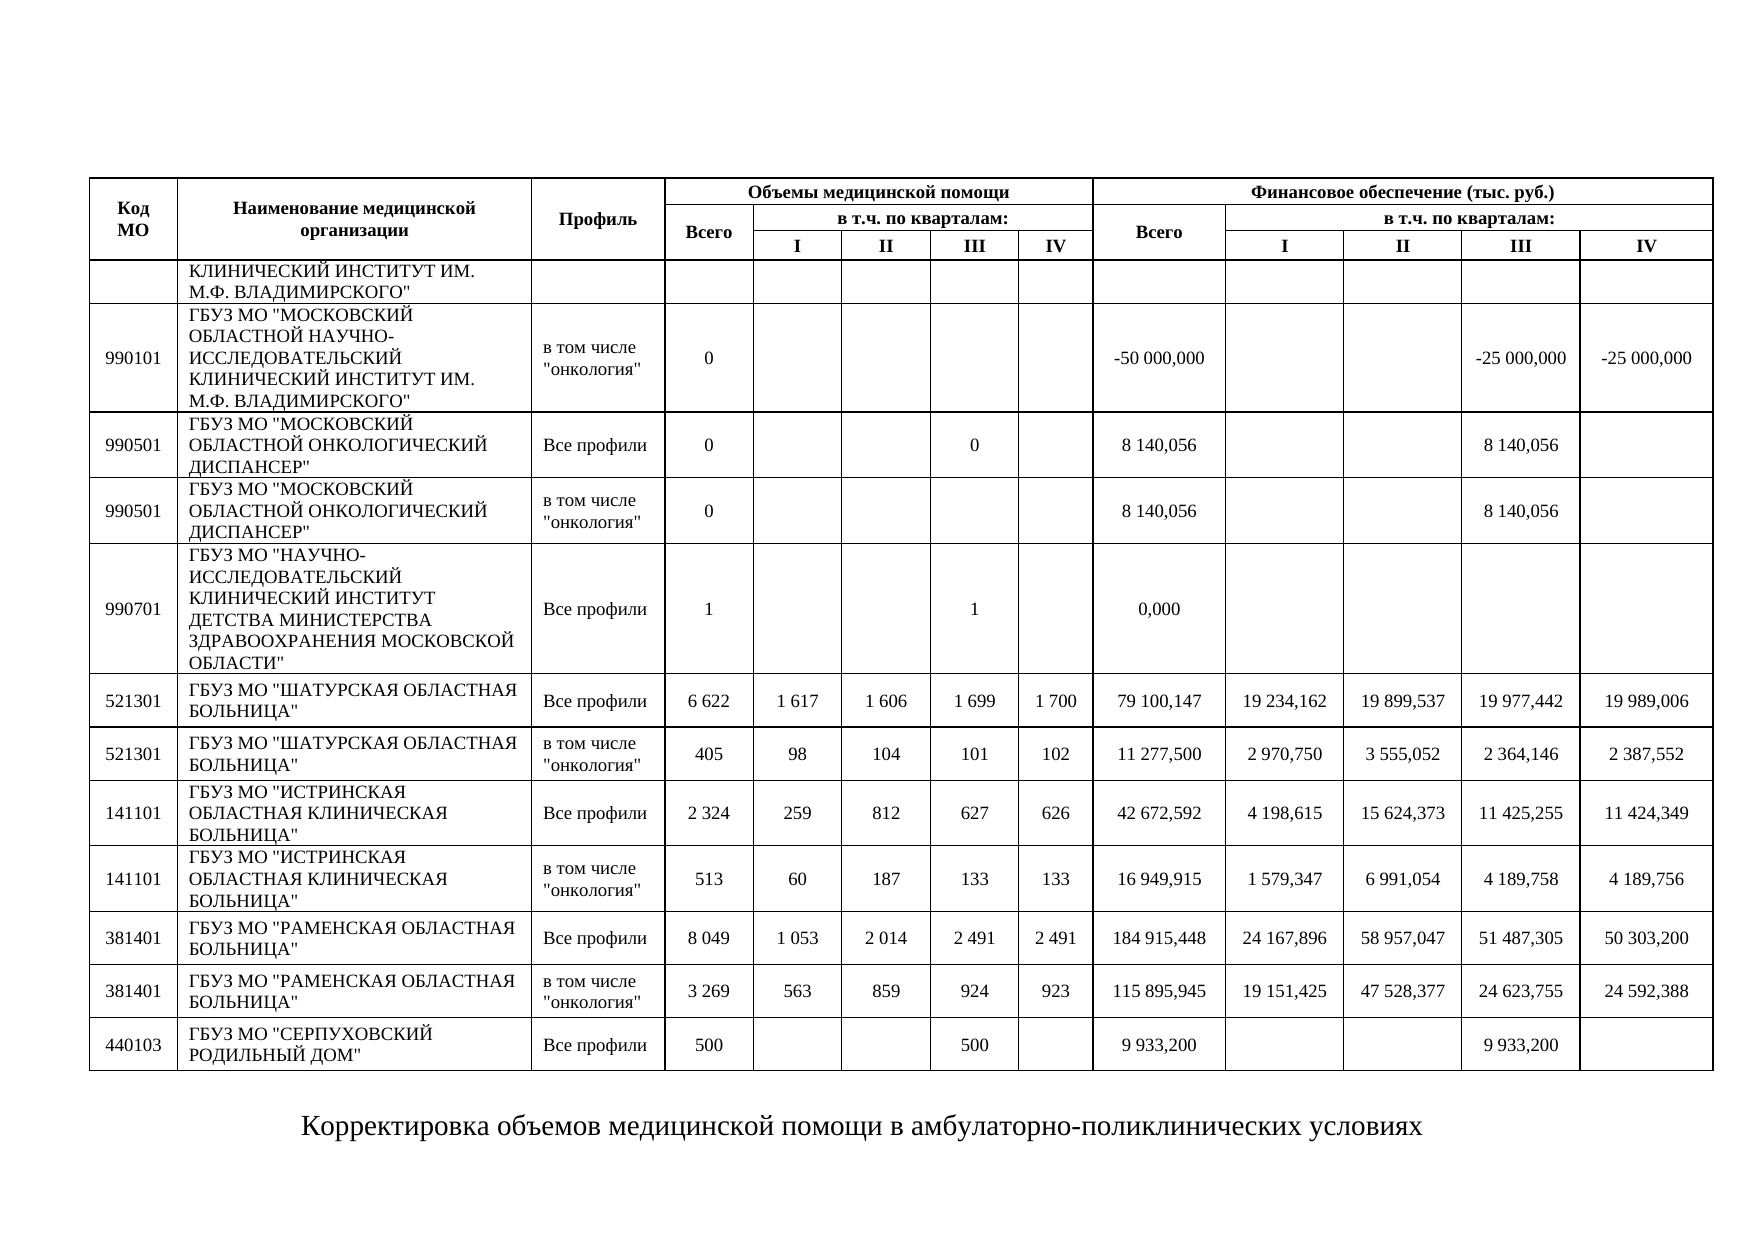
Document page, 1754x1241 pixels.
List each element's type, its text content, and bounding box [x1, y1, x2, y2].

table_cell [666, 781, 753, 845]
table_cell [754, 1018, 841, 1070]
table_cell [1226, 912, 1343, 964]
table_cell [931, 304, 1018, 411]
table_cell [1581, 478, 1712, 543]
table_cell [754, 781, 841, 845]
table_cell в т.ч. по кварталам: [754, 205, 1092, 230]
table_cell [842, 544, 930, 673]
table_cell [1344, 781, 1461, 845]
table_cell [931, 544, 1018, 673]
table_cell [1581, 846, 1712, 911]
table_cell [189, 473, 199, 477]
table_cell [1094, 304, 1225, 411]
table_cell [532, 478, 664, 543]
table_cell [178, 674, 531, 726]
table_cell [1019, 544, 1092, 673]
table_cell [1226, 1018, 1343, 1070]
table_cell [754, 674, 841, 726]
table_cell IV [1581, 231, 1712, 258]
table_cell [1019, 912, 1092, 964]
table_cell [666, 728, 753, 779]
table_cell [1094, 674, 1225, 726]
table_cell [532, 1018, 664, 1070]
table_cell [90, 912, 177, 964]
table_header Профиль [532, 179, 664, 258]
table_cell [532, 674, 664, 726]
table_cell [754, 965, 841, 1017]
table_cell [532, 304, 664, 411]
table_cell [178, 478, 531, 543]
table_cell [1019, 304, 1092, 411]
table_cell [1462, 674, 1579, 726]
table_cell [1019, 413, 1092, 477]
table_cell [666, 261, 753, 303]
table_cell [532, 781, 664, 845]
table_cell III [931, 231, 1018, 258]
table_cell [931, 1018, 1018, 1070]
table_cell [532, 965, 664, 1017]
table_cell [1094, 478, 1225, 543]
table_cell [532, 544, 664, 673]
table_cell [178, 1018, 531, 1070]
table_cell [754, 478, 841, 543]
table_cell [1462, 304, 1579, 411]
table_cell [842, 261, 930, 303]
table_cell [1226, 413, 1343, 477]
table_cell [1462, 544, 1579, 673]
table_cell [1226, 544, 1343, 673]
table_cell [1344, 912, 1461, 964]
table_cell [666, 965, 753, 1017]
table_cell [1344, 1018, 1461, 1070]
table_cell I [754, 231, 841, 258]
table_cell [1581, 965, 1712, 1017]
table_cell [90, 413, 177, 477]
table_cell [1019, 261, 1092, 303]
table_cell III [1462, 231, 1579, 258]
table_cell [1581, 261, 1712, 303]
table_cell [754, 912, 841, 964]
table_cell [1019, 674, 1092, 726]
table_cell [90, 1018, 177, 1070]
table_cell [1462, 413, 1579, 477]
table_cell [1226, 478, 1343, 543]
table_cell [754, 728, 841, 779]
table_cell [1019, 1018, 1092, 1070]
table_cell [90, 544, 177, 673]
table_cell II [1344, 231, 1461, 258]
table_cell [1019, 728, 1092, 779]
table_cell I [1226, 231, 1343, 258]
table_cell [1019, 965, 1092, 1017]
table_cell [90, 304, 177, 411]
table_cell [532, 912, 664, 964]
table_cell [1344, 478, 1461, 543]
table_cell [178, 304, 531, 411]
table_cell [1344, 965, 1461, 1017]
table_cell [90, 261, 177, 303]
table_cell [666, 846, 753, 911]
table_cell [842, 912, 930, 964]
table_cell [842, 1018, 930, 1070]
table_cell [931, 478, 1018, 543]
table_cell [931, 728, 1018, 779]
table_cell Всего [666, 205, 753, 258]
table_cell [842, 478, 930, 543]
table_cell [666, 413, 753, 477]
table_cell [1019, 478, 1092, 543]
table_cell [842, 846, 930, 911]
table_header Наименование медицинской организации [178, 179, 531, 258]
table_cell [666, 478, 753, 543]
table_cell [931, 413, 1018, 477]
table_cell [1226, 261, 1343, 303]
table_cell IV [1019, 231, 1092, 258]
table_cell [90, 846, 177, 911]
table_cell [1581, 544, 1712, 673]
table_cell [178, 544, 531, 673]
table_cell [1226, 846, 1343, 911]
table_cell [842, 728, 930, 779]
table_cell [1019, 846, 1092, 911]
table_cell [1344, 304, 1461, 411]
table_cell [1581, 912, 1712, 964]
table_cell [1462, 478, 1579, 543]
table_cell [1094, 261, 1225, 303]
table_header Объемы медицинской помощи [666, 179, 1092, 204]
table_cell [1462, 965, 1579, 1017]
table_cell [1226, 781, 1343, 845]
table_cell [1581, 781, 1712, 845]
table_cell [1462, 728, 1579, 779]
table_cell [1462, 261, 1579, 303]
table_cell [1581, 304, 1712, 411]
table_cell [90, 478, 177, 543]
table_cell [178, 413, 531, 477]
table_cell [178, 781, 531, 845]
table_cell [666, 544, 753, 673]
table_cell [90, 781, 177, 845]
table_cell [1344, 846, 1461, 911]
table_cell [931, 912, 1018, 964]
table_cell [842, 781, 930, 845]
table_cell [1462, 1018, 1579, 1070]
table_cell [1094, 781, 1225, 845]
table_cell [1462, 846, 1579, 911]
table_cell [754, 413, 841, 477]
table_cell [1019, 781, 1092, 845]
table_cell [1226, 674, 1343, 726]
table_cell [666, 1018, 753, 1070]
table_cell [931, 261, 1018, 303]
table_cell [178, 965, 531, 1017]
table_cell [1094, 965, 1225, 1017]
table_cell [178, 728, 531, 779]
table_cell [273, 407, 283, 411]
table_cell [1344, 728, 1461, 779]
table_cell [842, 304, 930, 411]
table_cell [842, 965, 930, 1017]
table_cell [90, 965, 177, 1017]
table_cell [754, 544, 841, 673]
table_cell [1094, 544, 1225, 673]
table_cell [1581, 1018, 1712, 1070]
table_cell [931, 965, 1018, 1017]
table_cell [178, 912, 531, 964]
table_cell Всего [1094, 205, 1225, 258]
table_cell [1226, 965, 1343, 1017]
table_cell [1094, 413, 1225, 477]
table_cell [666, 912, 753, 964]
table_cell II [842, 231, 930, 258]
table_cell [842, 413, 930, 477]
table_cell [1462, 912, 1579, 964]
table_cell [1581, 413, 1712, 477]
table_header Код МО [90, 179, 177, 258]
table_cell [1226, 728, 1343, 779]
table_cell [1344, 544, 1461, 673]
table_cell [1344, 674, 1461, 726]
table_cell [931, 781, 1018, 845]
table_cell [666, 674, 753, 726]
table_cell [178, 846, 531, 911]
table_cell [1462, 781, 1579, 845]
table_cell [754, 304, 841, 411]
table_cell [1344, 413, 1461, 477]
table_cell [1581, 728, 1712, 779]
table_cell в т.ч. по кварталам: [1226, 205, 1712, 230]
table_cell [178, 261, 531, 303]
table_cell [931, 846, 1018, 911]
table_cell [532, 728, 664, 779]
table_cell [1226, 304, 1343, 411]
table_header Финансовое обеспечение (тыс. руб.) [1094, 179, 1712, 204]
text Корректировка объемов медицинской помощи в амбулаторно-поликлинических условиях [89, 1108, 1636, 1141]
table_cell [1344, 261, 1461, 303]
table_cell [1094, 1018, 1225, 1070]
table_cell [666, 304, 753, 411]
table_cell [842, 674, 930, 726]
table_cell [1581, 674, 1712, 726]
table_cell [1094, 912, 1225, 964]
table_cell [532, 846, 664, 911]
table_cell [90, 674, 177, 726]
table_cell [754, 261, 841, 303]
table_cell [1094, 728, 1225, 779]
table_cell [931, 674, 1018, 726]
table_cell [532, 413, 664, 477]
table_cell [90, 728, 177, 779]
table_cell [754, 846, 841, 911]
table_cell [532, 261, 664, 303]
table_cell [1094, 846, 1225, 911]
